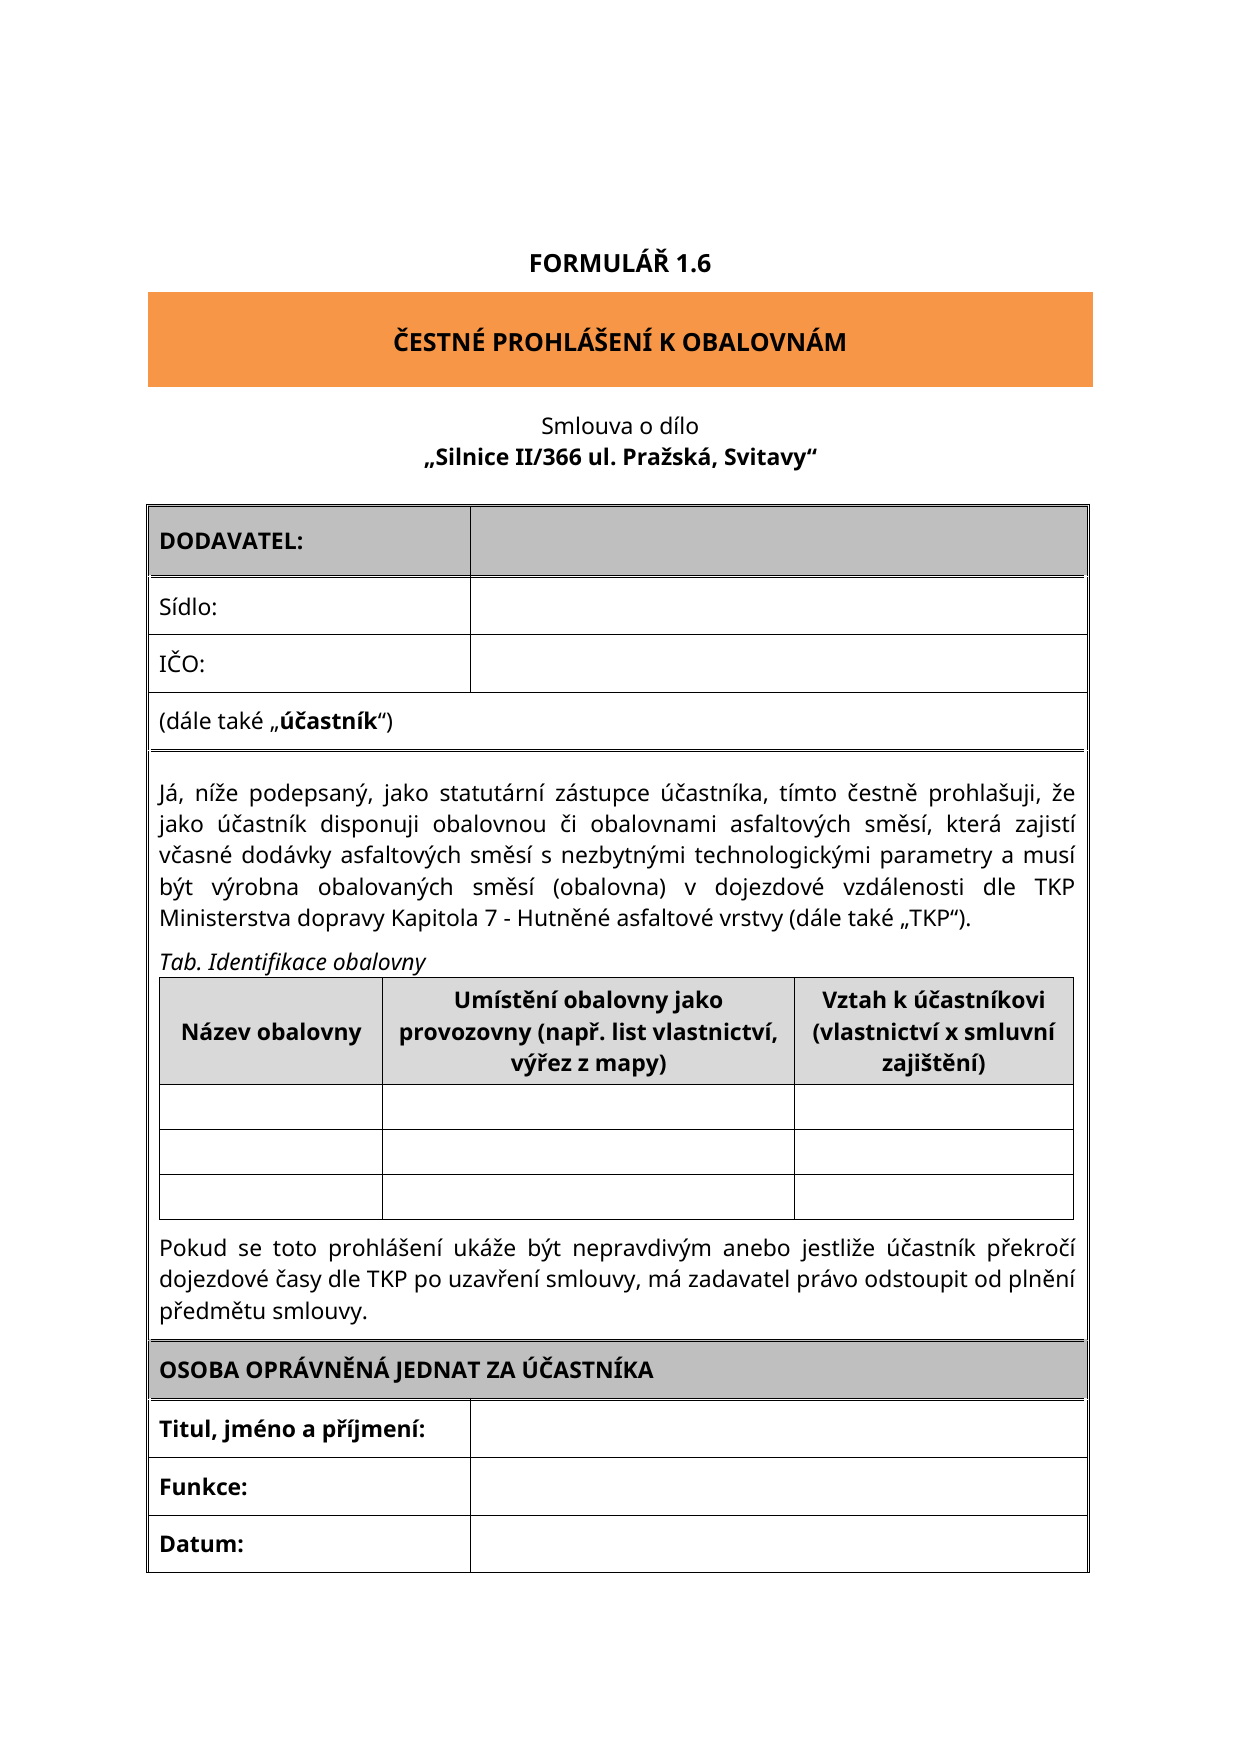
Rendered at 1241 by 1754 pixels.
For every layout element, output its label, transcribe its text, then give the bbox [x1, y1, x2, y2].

text FORMULÁŘ 1.6 [148, 245, 1093, 279]
table_header [471, 507, 1087, 575]
table_cell Já, níže podepsaný, jako statutární zástupce účastníka, tímto čestně prohlašuji, že jako účastník disponuji obalovnou či obalovnami asfaltových směsí, která zajistí včasné dodávky asfaltových směsí s nezbytnými technologickými parametry a musí být výrobna obalovaných směsí (obalovna) v dojezdové vzdálenosti dle TKP Ministerstva dopravy Kapitola 7 - Hutněné asfaltové vrstvy (dále také „TKP“). Tab. Identifikace obalovny Pokud se toto prohlášení ukáže být nepravdivým anebo jestliže účastník překročí dojezdové časy dle TKP po uzavření smlouvy, má zadavatel právo odstoupit od plnění předmětu smlouvy. [148, 749, 1088, 1338]
table_cell Funkce: [149, 1458, 470, 1514]
text „Silnice II/366 ul. Pražská, Svitavy“ [148, 441, 1093, 472]
table_cell Datum: [149, 1516, 470, 1572]
text čestné Prohlášení k obalovnám [148, 324, 1093, 359]
table_cell [471, 1516, 1087, 1572]
table_cell [471, 575, 1088, 634]
table_cell [471, 635, 1087, 692]
table_cell (dále také „účastník“) [149, 693, 1087, 749]
table_cell [471, 1458, 1087, 1514]
table_cell IČO: [149, 635, 470, 692]
table_cell Sídlo: [148, 575, 470, 634]
table_cell osoba oprávněná jednat za účastníka [149, 1339, 1087, 1398]
table_header DODAVATEL: [149, 507, 470, 575]
text Smlouva o dílo [148, 410, 1093, 441]
table_cell Titul, jméno a příjmení: [148, 1398, 470, 1457]
table_cell [471, 1398, 1088, 1457]
